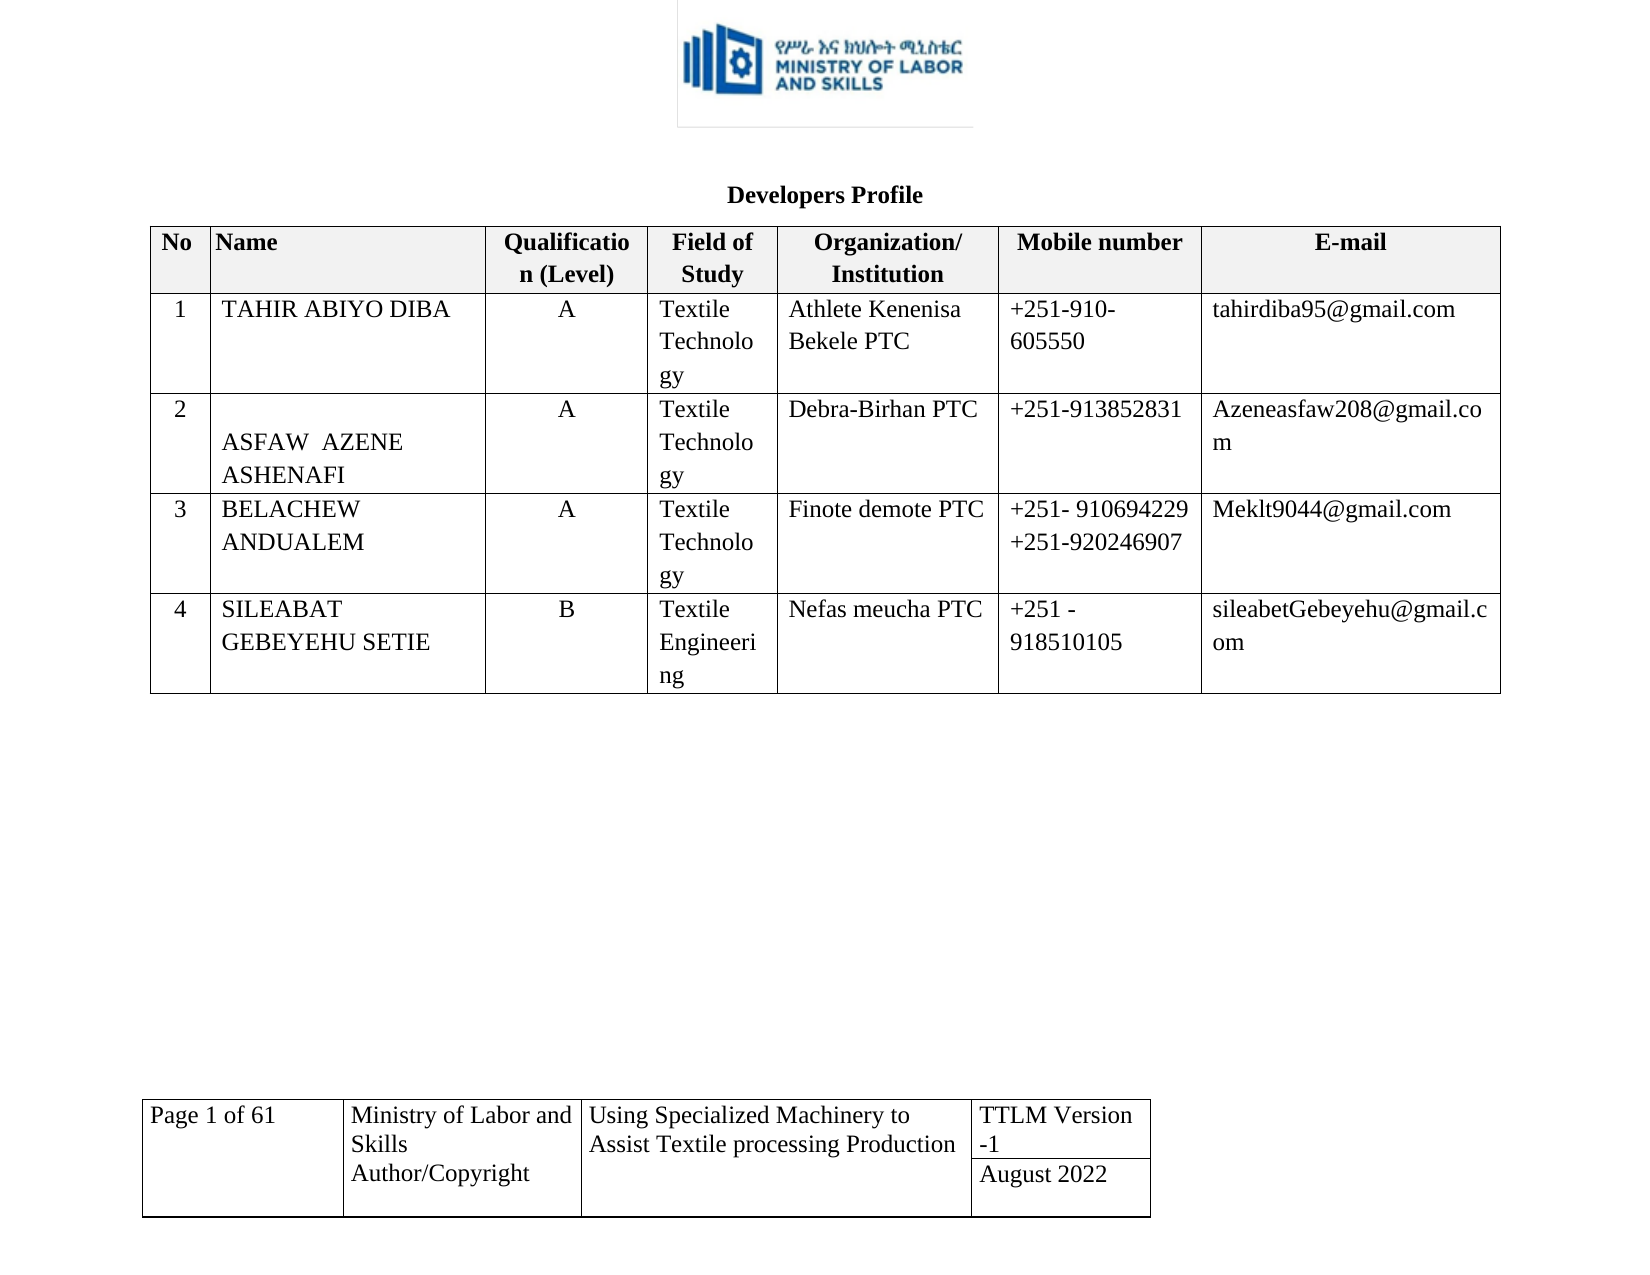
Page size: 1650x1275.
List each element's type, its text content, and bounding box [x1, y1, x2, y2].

text Developers Profile [150, 180, 1500, 209]
table_header Qualification (Level) [486, 227, 647, 293]
table_cell Athlete Kenenisa Bekele PTC [778, 294, 998, 393]
table_header Name [211, 227, 485, 293]
table_header Field of Study [648, 227, 777, 293]
table_cell TAHIR ABIYO DIBA [211, 294, 485, 393]
table_cell +251 - 918510105 [999, 594, 1201, 693]
table_header No [151, 227, 210, 293]
table_header Mobile number [999, 227, 1201, 293]
table_cell 2 [151, 394, 210, 493]
table_header Organization/ Institution [778, 227, 998, 293]
table_cell B [486, 594, 647, 693]
table_cell Textile Technology [648, 394, 777, 493]
table_cell sileabetGebeyehu@gmail.com [1202, 594, 1500, 693]
table_cell tahirdiba95@gmail.com [1202, 294, 1500, 393]
table_cell Nefas meucha PTC [778, 594, 998, 693]
table_cell Azeneasfaw208@gmail.com [1202, 394, 1500, 493]
table_header E-mail [1202, 227, 1500, 293]
table_cell +251- 910694229 +251-920246907 [999, 494, 1201, 593]
table_cell SILEABAT GEBEYEHU SETIE [211, 594, 485, 693]
table_cell Textile Engineering [648, 594, 777, 693]
table_cell 1 [151, 294, 210, 393]
table_cell A [486, 494, 647, 593]
table_cell A [486, 294, 647, 393]
table_cell ASFAW AZENE ASHENAFI [211, 394, 485, 493]
table_cell Meklt9044@gmail.com [1202, 494, 1500, 593]
table_cell 3 [151, 494, 210, 593]
table_cell A [486, 394, 647, 493]
table_cell +251-913852831 [999, 394, 1201, 493]
table_cell 4 [151, 594, 210, 693]
table_cell +251-910-605550 [999, 294, 1201, 393]
table_cell Debra-Birhan PTC [778, 394, 998, 493]
table_cell Textile Technology [648, 294, 777, 393]
table_cell Finote demote PTC [778, 494, 998, 593]
table_cell Textile Technology [648, 494, 777, 593]
picture [676, 0, 974, 129]
table_cell BELACHEW ANDUALEM [211, 494, 485, 593]
